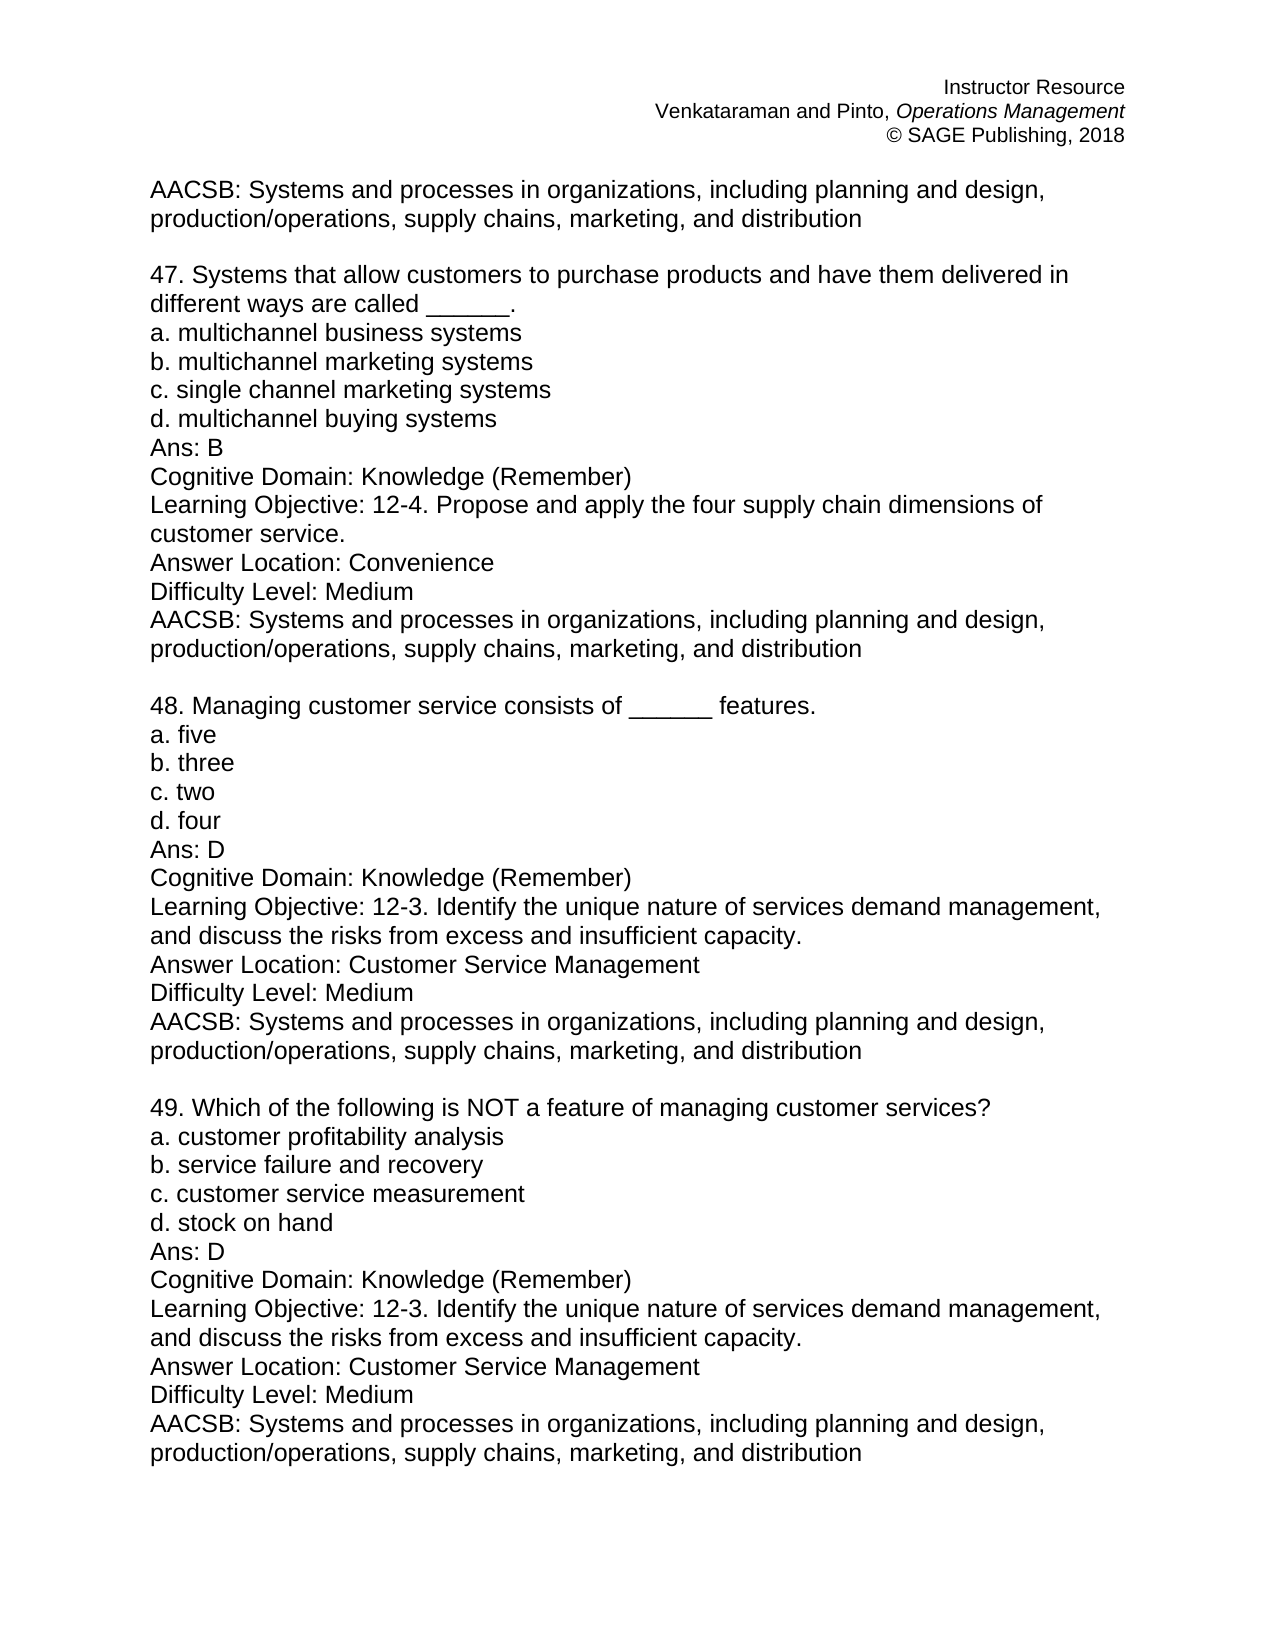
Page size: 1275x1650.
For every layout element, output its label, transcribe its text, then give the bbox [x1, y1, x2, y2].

text d. four [150, 806, 1125, 835]
text Ans: D [150, 1236, 1125, 1265]
text AACSB: Systems and processes in organizations, including planning and design, production/operations, supply chains, marketing, and distribution [150, 605, 1125, 663]
text Learning Objective: 12-3. Identify the unique nature of services demand management, and discuss the risks from excess and insufficient capacity. [150, 1294, 1125, 1351]
text a. multichannel business systems [150, 318, 1125, 347]
text Learning Objective: 12-3. Identify the unique nature of services demand management, and discuss the risks from excess and insufficient capacity. [150, 892, 1125, 950]
text c. single channel marketing systems [150, 375, 1125, 404]
text b. three [150, 748, 1125, 777]
text Cognitive Domain: Knowledge (Remember) [150, 462, 1125, 490]
text Answer Location: Customer Service Management [150, 1351, 1125, 1380]
text 47. Systems that allow customers to purchase products and have them delivered in different ways are called ______. [150, 260, 1125, 318]
text Ans: D [150, 835, 1125, 863]
text Cognitive Domain: Knowledge (Remember) [150, 1265, 1125, 1294]
text a. customer profitability analysis [150, 1121, 1125, 1150]
text b. multichannel marketing systems [150, 347, 1125, 375]
text c. two [150, 777, 1125, 806]
text 49. Which of the following is NOT a feature of managing customer services? [150, 1093, 1125, 1121]
text Ans: B [150, 433, 1125, 462]
text Cognitive Domain: Knowledge (Remember) [150, 863, 1125, 892]
text d. stock on hand [150, 1208, 1125, 1236]
text Answer Location: Customer Service Management [150, 950, 1125, 978]
text d. multichannel buying systems [150, 404, 1125, 433]
text AACSB: Systems and processes in organizations, including planning and design, production/operations, supply chains, marketing, and distribution [150, 1409, 1125, 1466]
text Difficulty Level: Medium [150, 978, 1125, 1007]
text AACSB: Systems and processes in organizations, including planning and design, production/operations, supply chains, marketing, and distribution [150, 175, 1125, 232]
text Difficulty Level: Medium [150, 1380, 1125, 1409]
text Answer Location: Convenience [150, 548, 1125, 577]
text a. five [150, 720, 1125, 748]
text Difficulty Level: Medium [150, 577, 1125, 605]
text AACSB: Systems and processes in organizations, including planning and design, production/operations, supply chains, marketing, and distribution [150, 1007, 1125, 1065]
text Learning Objective: 12-4. Propose and apply the four supply chain dimensions of customer service. [150, 490, 1125, 548]
text b. service failure and recovery [150, 1150, 1125, 1179]
text 48. Managing customer service consists of ______ features. [150, 691, 1125, 720]
text c. customer service measurement [150, 1179, 1125, 1208]
